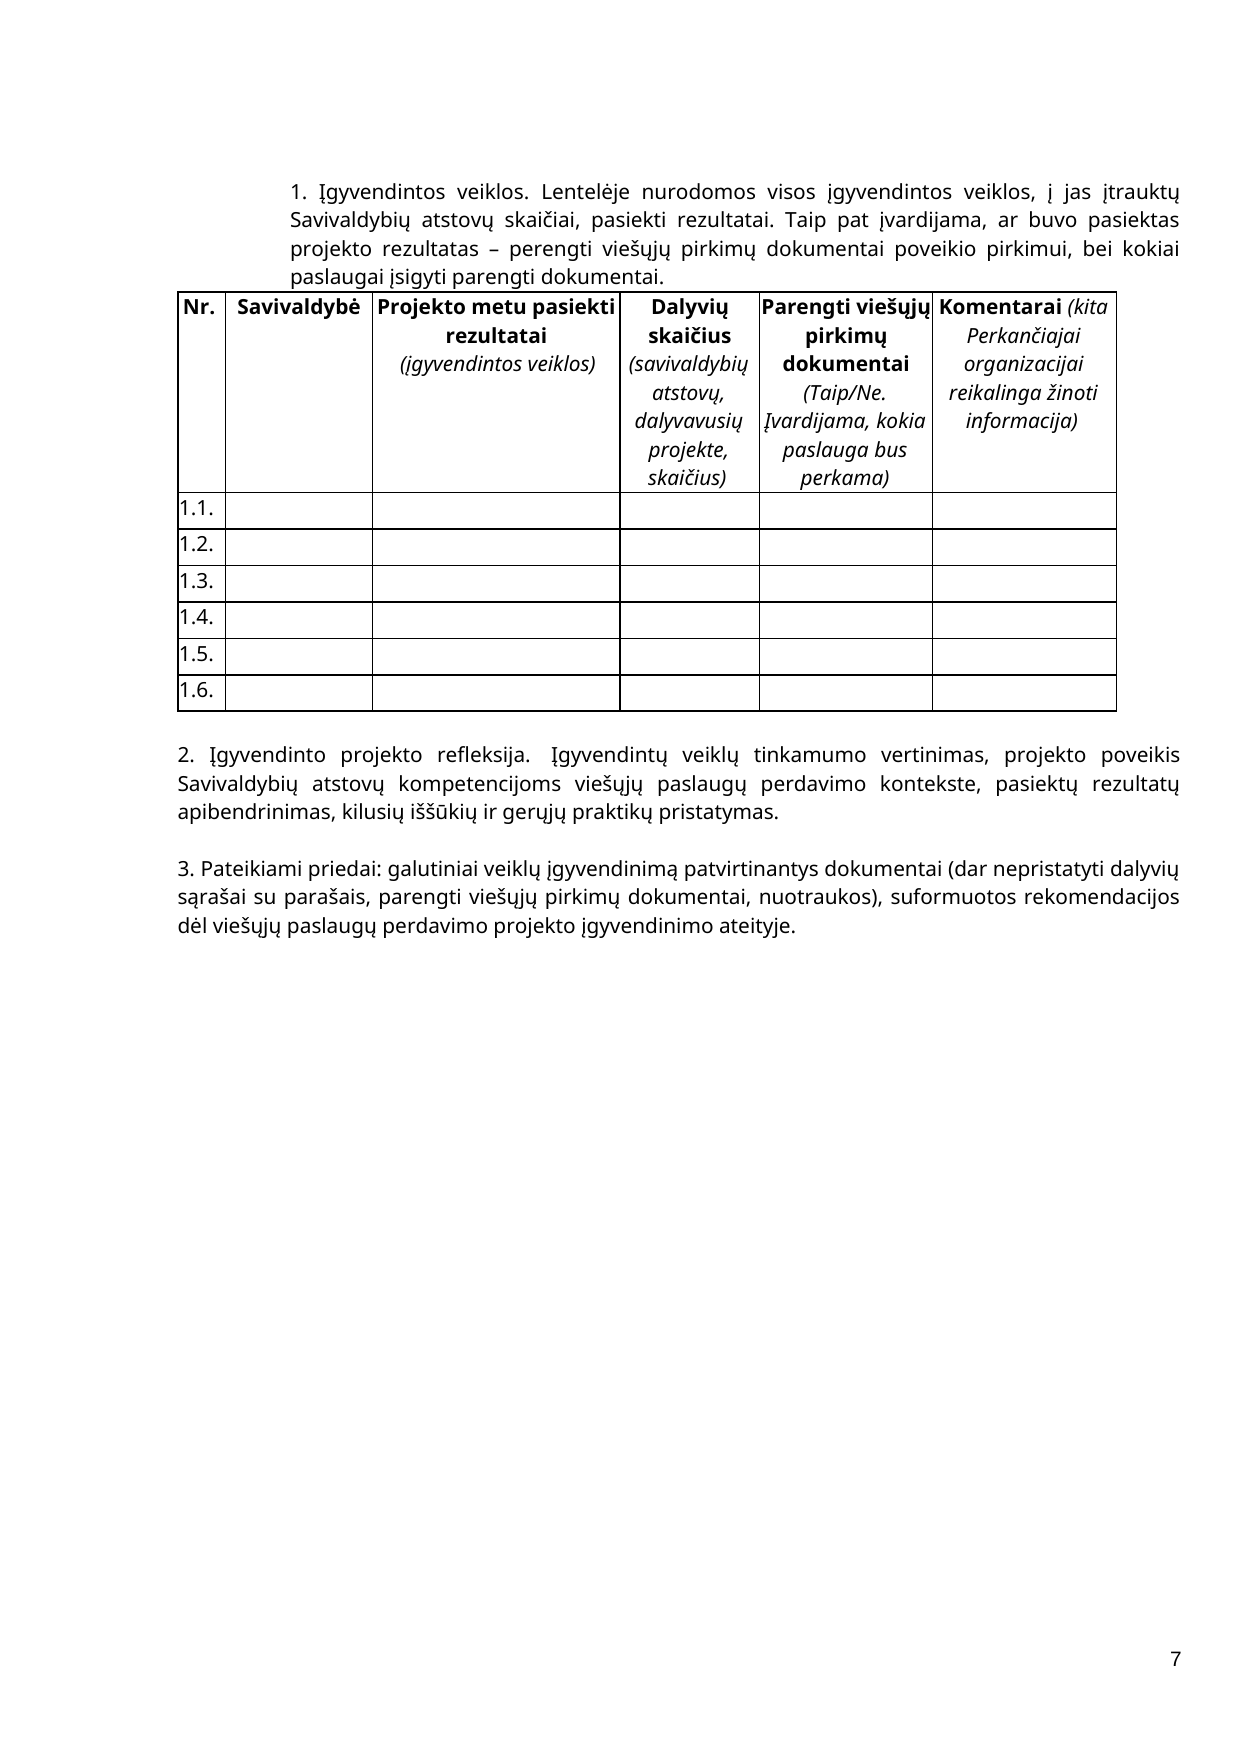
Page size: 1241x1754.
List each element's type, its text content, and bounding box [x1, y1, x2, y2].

table_header Nr. [179, 293, 225, 492]
table_cell 1.2. [179, 530, 225, 564]
table_cell [760, 639, 932, 674]
table_cell 1.4. [179, 603, 225, 637]
table_header Projekto metu pasiekti rezultatai (įgyvendintos veiklos) [373, 293, 619, 492]
table_cell [226, 639, 372, 674]
table_cell [933, 493, 1116, 528]
table_cell [933, 603, 1116, 637]
table_cell [373, 603, 619, 637]
table_cell [621, 639, 759, 674]
table_cell [621, 676, 759, 710]
text 1. Įgyvendintos veiklos. Lentelėje nurodomos visos įgyvendintos veiklos, į jas įtrauktų Savivaldybių atstovų skaičiai, pasiekti rezultatai. Taip pat įvardijama, ar buvo pasiektas projekto rezultatas – perengti viešųjų pirkimų dokumentai poveikio pirkimui, bei kokiai paslaugai įsigyti parengti dokumentai. [290, 177, 1181, 291]
table_cell [933, 566, 1116, 601]
text 3. Pateikiami priedai: galutiniai veiklų įgyvendinimą patvirtinantys dokumentai (dar nepristatyti dalyvių sąrašai su parašais, parengti viešųjų pirkimų dokumentai, nuotraukos), suformuotos rekomendacijos dėl viešųjų paslaugų perdavimo projekto įgyvendinimo ateityje. [177, 854, 1181, 939]
table_cell [373, 639, 619, 674]
table_header Savivaldybė [226, 293, 372, 492]
table_cell [373, 566, 619, 601]
table_cell [760, 603, 932, 637]
table_header Parengti viešųjų pirkimų dokumentai (Taip/Ne. Įvardijama, kokia paslauga bus perkama) [760, 293, 932, 492]
table_header Dalyvių skaičius (savivaldybių atstovų, dalyvavusių projekte, skaičius) [621, 293, 759, 492]
table_cell [760, 530, 932, 564]
table_cell [226, 603, 372, 637]
table_cell [226, 676, 372, 710]
table_cell 1.1. [179, 493, 225, 528]
table_cell [621, 530, 759, 564]
table_cell [760, 676, 932, 710]
table_cell [226, 493, 372, 528]
text 2. Įgyvendinto projekto refleksija. Įgyvendintų veiklų tinkamumo vertinimas, projekto poveikis Savivaldybių atstovų kompetencijoms viešųjų paslaugų perdavimo kontekste, pasiektų rezultatų apibendrinimas, kilusių iššūkių ir gerųjų praktikų pristatymas. [177, 740, 1181, 826]
table_cell [226, 530, 372, 564]
table_cell [933, 639, 1116, 674]
table_cell [933, 676, 1116, 710]
table_cell 1.5. [179, 639, 225, 674]
table_cell [373, 530, 619, 564]
table_cell [621, 493, 759, 528]
table_header Komentarai (kita Perkančiajai organizacijai reikalinga žinoti informacija) [933, 293, 1116, 492]
table_cell [226, 566, 372, 601]
table_cell [373, 493, 619, 528]
table_cell [760, 566, 932, 601]
table_cell [373, 676, 619, 710]
table_cell 1.3. [179, 566, 225, 601]
table_cell [621, 566, 759, 601]
table_cell [760, 493, 932, 528]
table_cell [933, 530, 1116, 564]
table_cell [621, 603, 759, 637]
table_cell 1.6. [179, 676, 225, 710]
